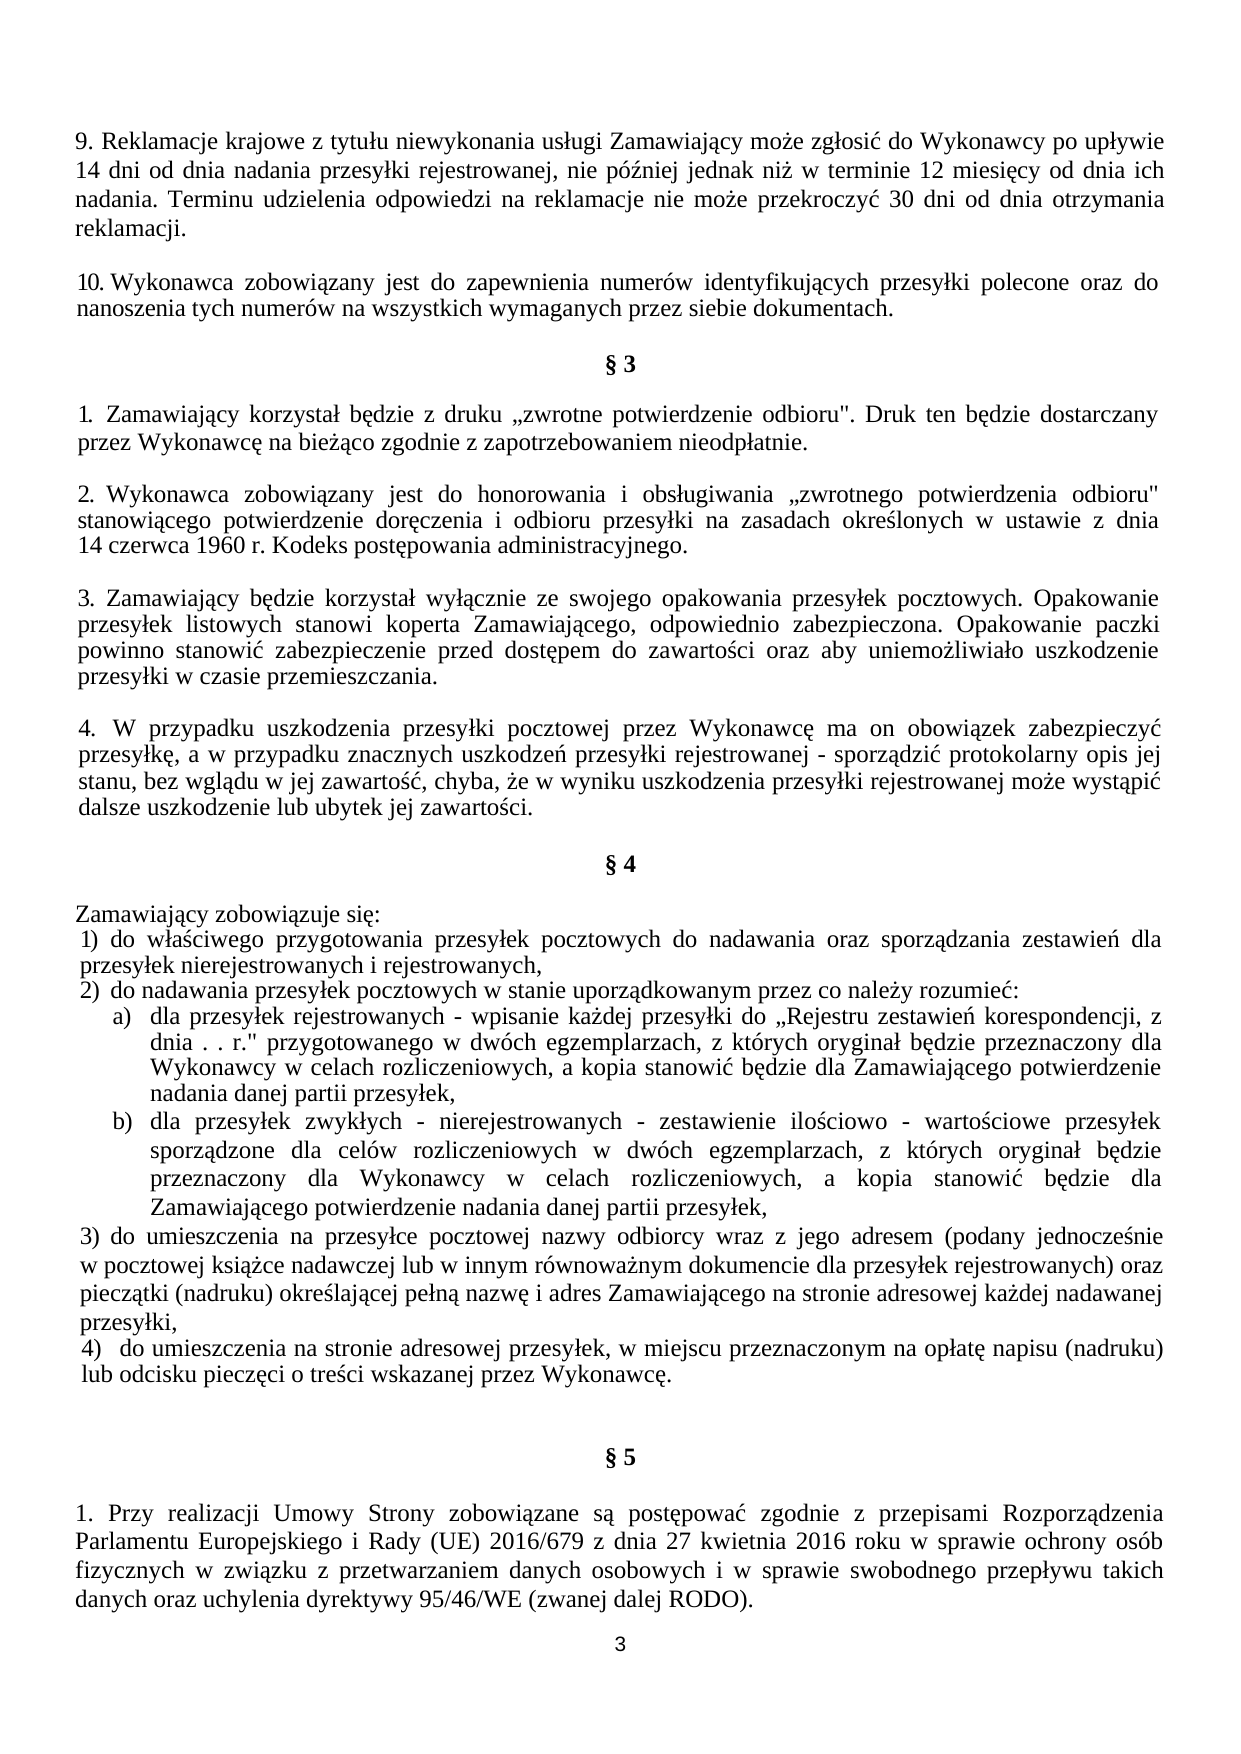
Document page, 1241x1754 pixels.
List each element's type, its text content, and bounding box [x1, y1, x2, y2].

list Zamawiający korzystał będzie z druku „zwrotne potwierdzenie odbioru". Druk ten będzie dostarczany przez Wykonawcę na bieżąco zgodnie z zapotrzebowaniem nieodpłatnie. [77, 401, 1159, 455]
text Zamawiający zobowiązuje się: [75, 902, 1165, 927]
text 3) do umieszczenia na przesyłce pocztowej nazwy odbiorcy wraz z jego adresem (podany jednocześnie w pocztowej książce nadawczej lub w innym równoważnym dokumencie dla przesyłek rejestrowanych) oraz pieczątki (nadruku) określającej pełną nazwę i adres Zamawiającego na stronie adresowej każdej nadawanej przesyłki, [79, 1221, 1164, 1336]
text 9. Reklamacje krajowe z tytułu niewykonania usługi Zamawiający może zgłosić do Wykonawcy po upływie 14 dni od dnia nadania przesyłki rejestrowanej, nie później jednak niż w terminie 12 miesięcy od dnia ich nadania. Terminu udzielenia odpowiedzi na reklamacje nie może przekroczyć 30 dni od dnia otrzymania reklamacji. [75, 126, 1165, 241]
text 1. Przy realizacji Umowy Strony zobowiązane są postępować zgodnie z przepisami Rozporządzenia Parlamentu Europejskiego i Rady (UE) 2016/679 z dnia 27 kwietnia 2016 roku w sprawie ochrony osób fizycznych w związku z przetwarzaniem danych osobowych i w sprawie swobodnego przepływu takich danych oraz uchylenia dyrektywy 95/46/WE (zwanej dalej RODO). [75, 1498, 1165, 1613]
text § 5 [75, 1442, 1165, 1471]
list Zamawiający będzie korzystał wyłącznie ze swojego opakowania przesyłek pocztowych. Opakowanie przesyłek listowych stanowi koperta Zamawiającego, odpowiednio zabezpieczona. Opakowanie paczki powinno stanowić zabezpieczenie przed dostępem do zawartości oraz aby uniemożliwiało uszkodzenie przesyłki w czasie przemieszczania. [77, 585, 1160, 690]
text 4. W przypadku uszkodzenia przesyłki pocztowej przez Wykonawcę ma on obowiązek zabezpieczyć przesyłkę, a w przypadku znacznych uszkodzeń przesyłki rejestrowanej - sporządzić protokolarny opis jej stanu, bez wglądu w jej zawartość, chyba, że w wyniku uszkodzenia przesyłki rejestrowanej może wystąpić dalsze uszkodzenie lub ubytek jej zawartości. [78, 716, 1162, 821]
text § 4 [75, 849, 1165, 878]
list Wykonawca zobowiązany jest do honorowania i obsługiwania „zwrotnego potwierdzenia odbioru" stanowiącego potwierdzenie doręczenia i odbioru przesyłki na zasadach określonych w ustawie z dnia 14 czerwca 1960 r. Kodeks postępowania administracyjnego. [77, 482, 1159, 559]
list dla przesyłek zwykłych - nierejestrowanych - zestawienie ilościowo - wartościowe przesyłek sporządzone dla celów rozliczeniowych w dwóch egzemplarzach, z których oryginał będzie przeznaczony dla Wykonawcy w celach rozliczeniowych, a kopia stanowić będzie dla Zamawiającego potwierdzenie nadania danej partii przesyłek, [112, 1106, 1162, 1221]
list dla przesyłek rejestrowanych - wpisanie każdej przesyłki do „Rejestru zestawień korespondencji, z dnia . . r." przygotowanego w dwóch egzemplarzach, z których oryginał będzie przeznaczony dla Wykonawcy w celach rozliczeniowych, a kopia stanowić będzie dla Zamawiającego potwierdzenie nadania danej partii przesyłek, [112, 1004, 1162, 1106]
list do właściwego przygotowania przesyłek pocztowych do nadawania oraz sporządzania zestawień dla przesyłek nierejestrowanych i rejestrowanych, [79, 927, 1162, 978]
list do nadawania przesyłek pocztowych w stanie uporządkowanym przez co należy rozumieć: [79, 978, 1165, 1004]
text § 3 [75, 349, 1165, 377]
text 10. Wykonawca zobowiązany jest do zapewnienia numerów identyfikujących przesyłki polecone oraz do nanoszenia tych numerów na wszystkich wymaganych przez siebie dokumentach. [76, 269, 1158, 322]
text 4) do umieszczenia na stronie adresowej przesyłek, w miejscu przeznaczonym na opłatę napisu (nadruku) lub odcisku pieczęci o treści wskazanej przez Wykonawcę. [81, 1336, 1164, 1387]
